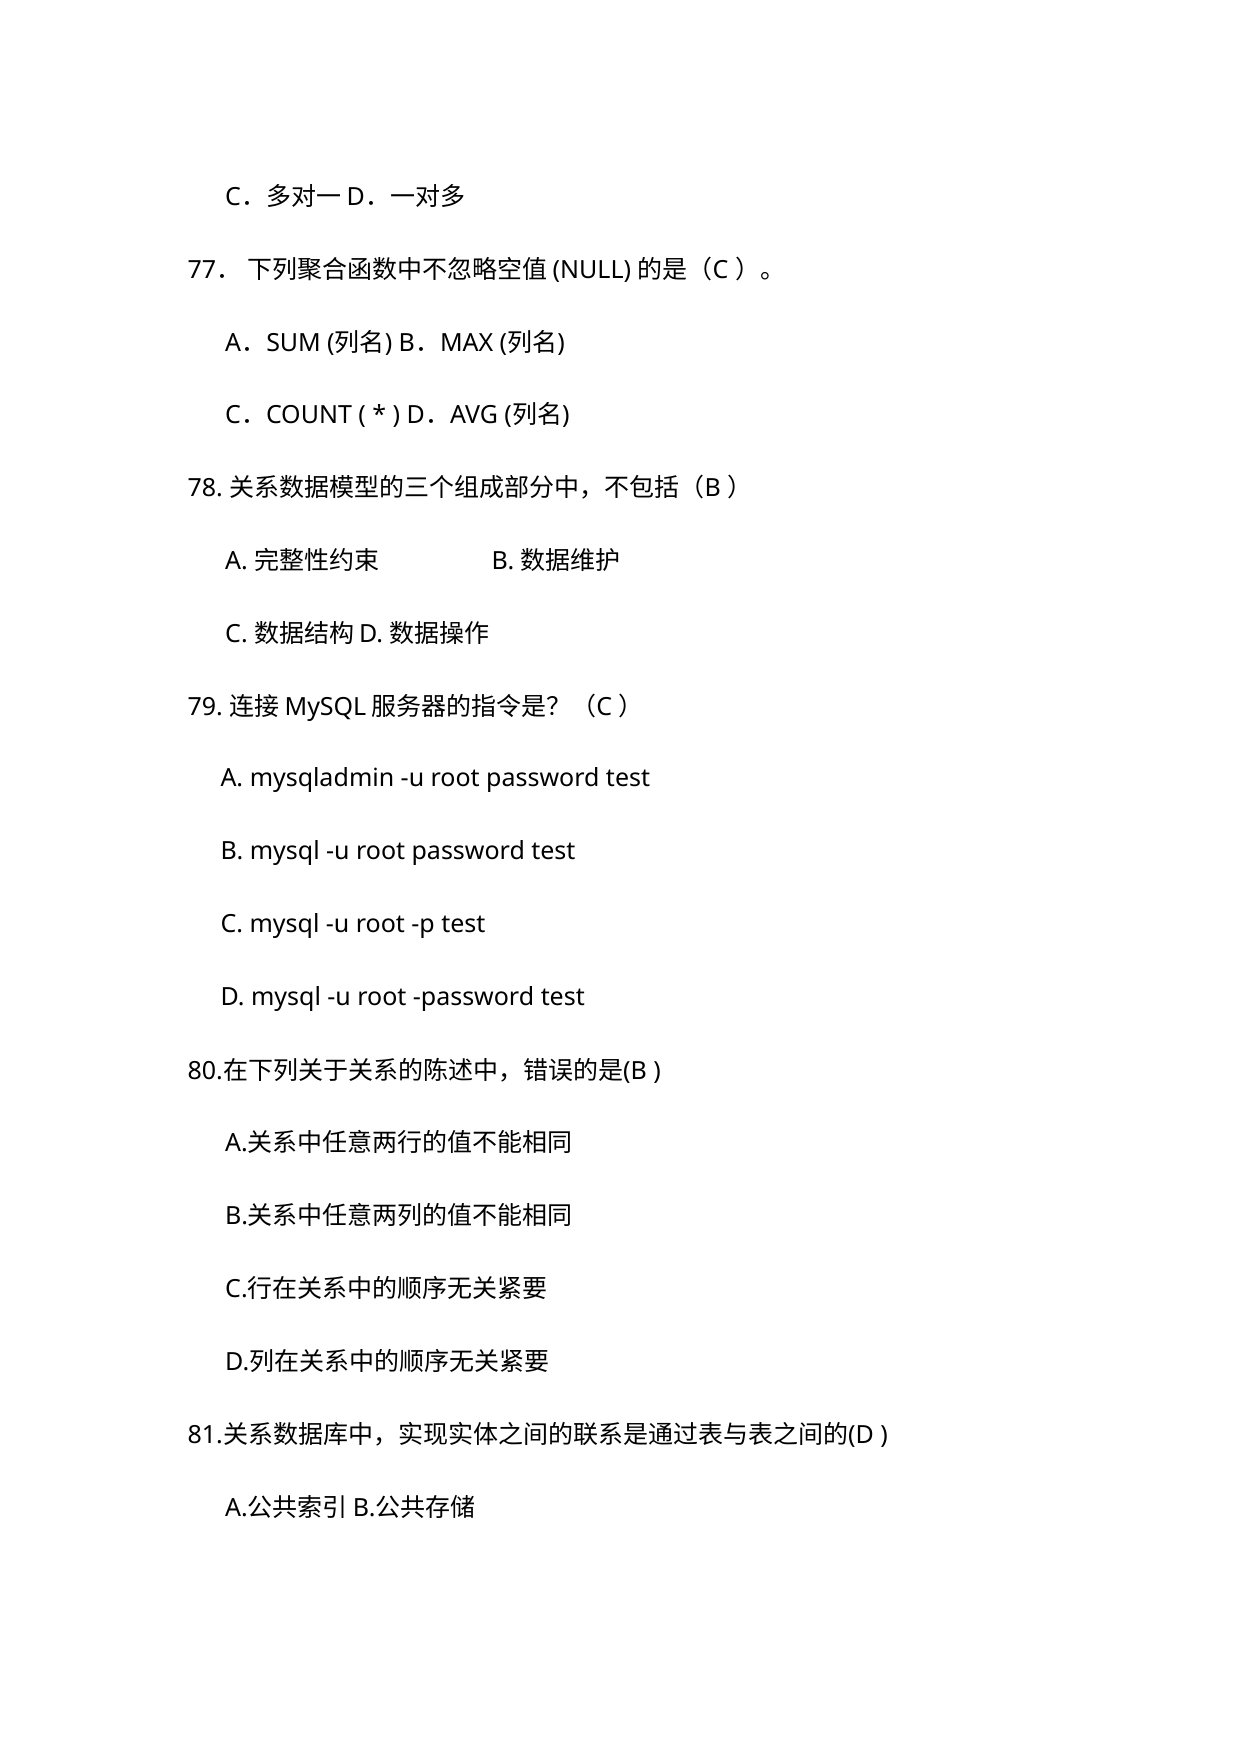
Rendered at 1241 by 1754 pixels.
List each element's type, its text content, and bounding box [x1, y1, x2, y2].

text A. mysqladmin -u root password test [220, 744, 1053, 809]
text 81.关系数据库中，实现实体之间的联系是通过表与表之间的(D ) [187, 1400, 1053, 1465]
text A.公共索引B.公共存储 [187, 1473, 1053, 1538]
text B.关系中任意两列的值不能相同 [187, 1181, 1053, 1246]
text 79. 连接MySQL服务器的指令是？（C ） [187, 672, 1053, 737]
text C. mysql -u root -p test [220, 890, 1053, 955]
text A.关系中任意两行的值不能相同 [187, 1108, 1053, 1173]
text D. mysql -u root -password test [220, 963, 1053, 1028]
text C．COUNT ( * ) D．AVG (列名) [187, 380, 1053, 445]
text 80.在下列关于关系的陈述中，错误的是(B ) [187, 1036, 1053, 1101]
text D.列在关系中的顺序无关紧要 [187, 1327, 1053, 1392]
text A. 完整性约束 B. 数据维护 [187, 526, 1053, 591]
text 77． 下列聚合函数中不忽略空值 (NULL) 的是（C ）。 [187, 235, 1053, 300]
text 78. 关系数据模型的三个组成部分中，不包括（B ） [187, 453, 1053, 518]
text C.行在关系中的顺序无关紧要 [187, 1254, 1053, 1319]
text B. mysql -u root password test [220, 817, 1053, 882]
text C．多对一 D．一对多 [187, 162, 1053, 227]
text C. 数据结构D. 数据操作 [187, 599, 1053, 664]
text A．SUM (列名) B．MAX (列名) [187, 308, 1053, 373]
